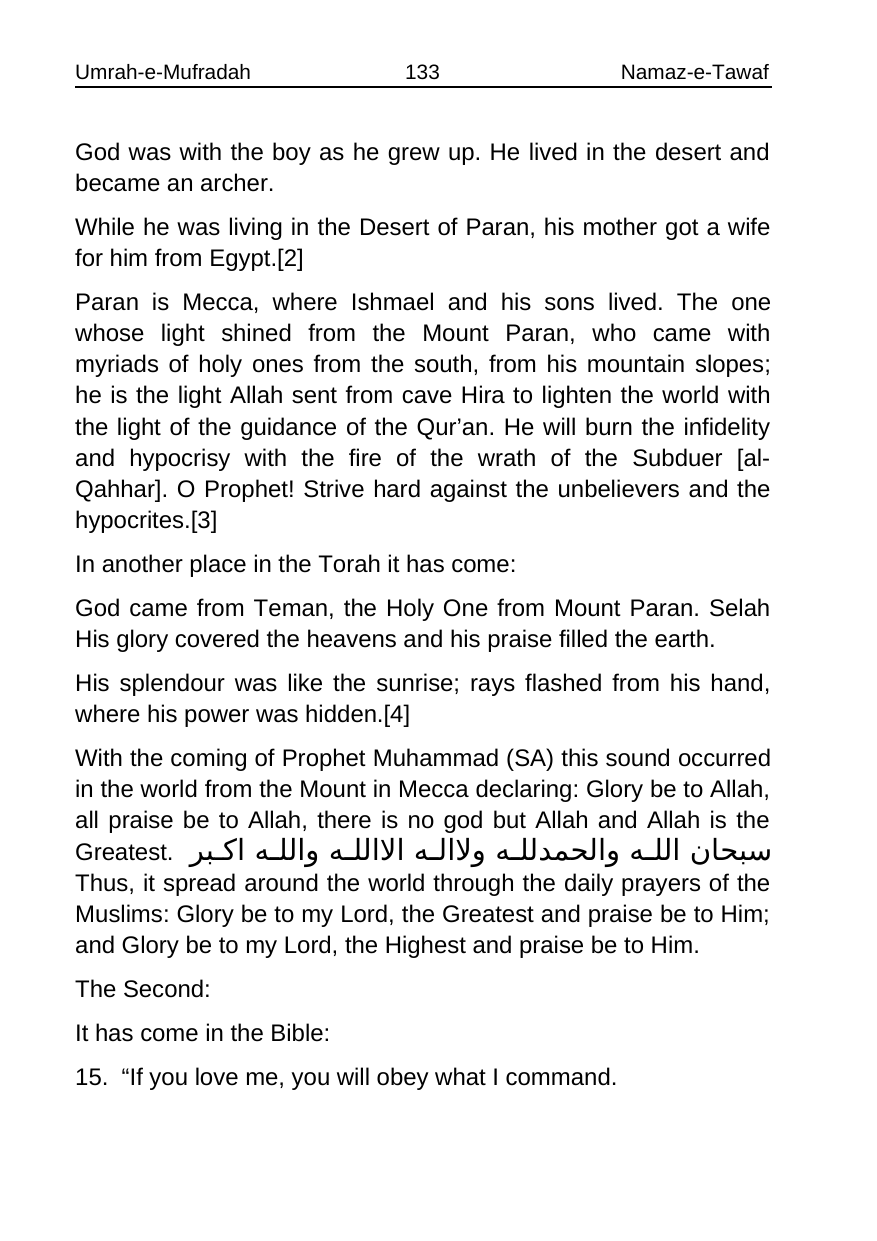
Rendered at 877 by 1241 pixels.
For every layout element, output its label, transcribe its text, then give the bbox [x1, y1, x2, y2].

text In another place in the Torah it has come: [75, 547, 772, 579]
text With the coming of Prophet Muhammad (SA) this sound occurred in the world from the Mount in Mecca declaring: Glory be to Allah, all praise be to Allah, there is no god but Allah and Allah is the Greatest. سبحان الله والحمدلله ولااله الاالله والله اكبر Thus, it spread around the world through the daily prayers of the Muslims: Glory be to my Lord, the Greatest and praise be to Him; and Glory be to my Lord, the Highest and praise be to Him. [75, 741, 772, 960]
text God was with the boy as he grew up. He lived in the desert and became an archer. [75, 135, 772, 197]
text The Second: [75, 972, 772, 1004]
text God came from Teman, the Holy One from Mount Paran. Selah His glory covered the heavens and his praise filled the earth. [75, 591, 772, 654]
text His splendour was like the sunrise; rays flashed from his hand, where his power was hidden.[4] [75, 666, 772, 729]
text While he was living in the Desert of Paran, his mother got a wife for him from Egypt.[2] [75, 210, 772, 272]
text 15. “If you love me, you will obey what I command. [75, 1060, 772, 1091]
text Paran is Mecca, where Ishmael and his sons lived. The one whose light shined from the Mount Paran, who came with myriads of holy ones from the south, from his mountain slopes; he is the light Allah sent from cave Hira to lighten the world with the light of the guidance of the Qur’an. He will burn the infidelity and hypocrisy with the fire of the wrath of the Subduer [al-Qahhar]. O Prophet! Strive hard against the unbelievers and the hypocrites.[3] [75, 285, 772, 535]
text It has come in the Bible: [75, 1016, 772, 1047]
